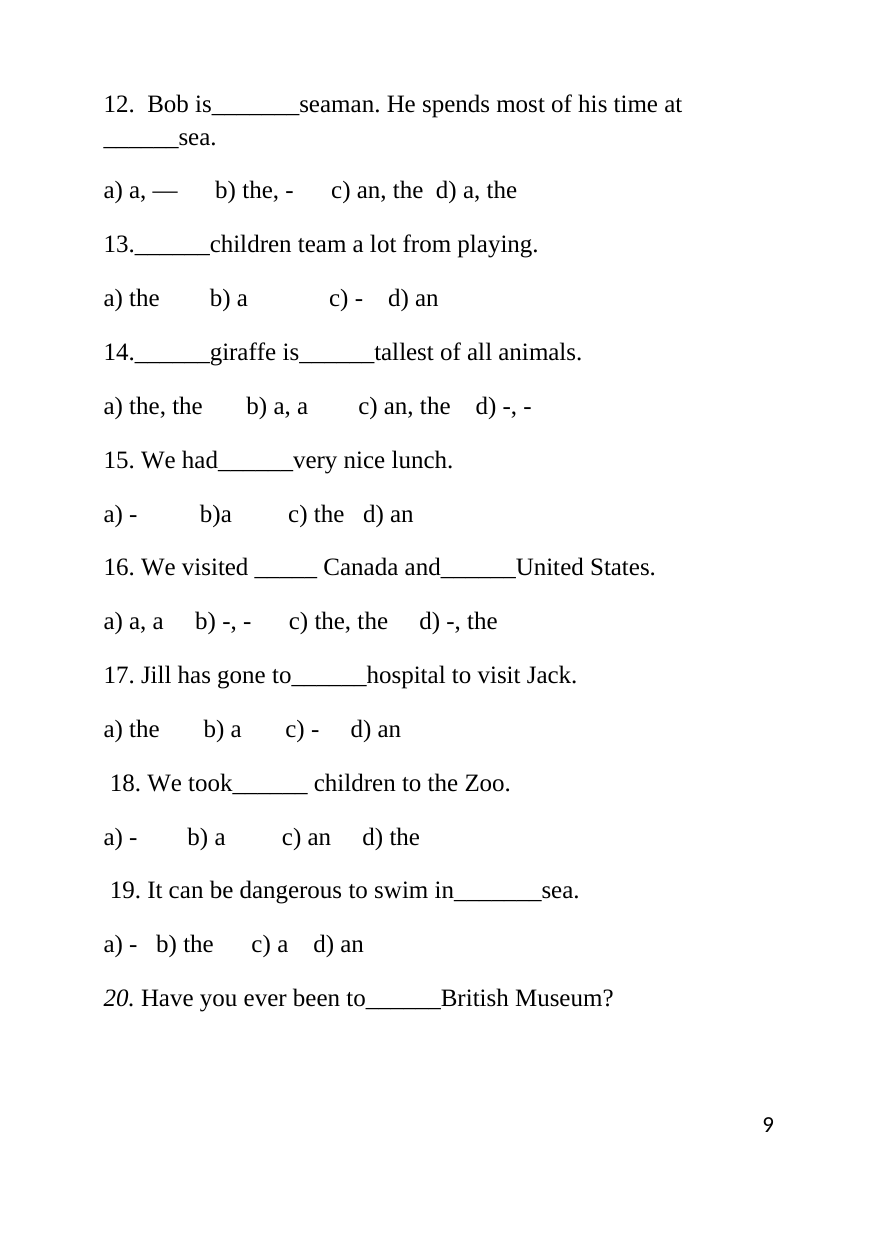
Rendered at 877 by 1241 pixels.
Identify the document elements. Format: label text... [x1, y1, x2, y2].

text 19. It can be dangerous to swim in_______sea. [103, 876, 774, 904]
text 17. Jill has gone to______hospital to visit Jack. [103, 660, 774, 689]
text a) the, the b) a, a c) an, the d) -, - [103, 391, 774, 420]
text a) a, — b) the, - c) an, the d) a, the [103, 176, 774, 204]
text 15. We had______very nice lunch. [103, 445, 774, 473]
text a) the b) a c) - d) an [103, 714, 774, 743]
text 16. We visited _____ Canada and______United States. [103, 552, 774, 581]
text 18. We took______ children to the Zoo. [103, 768, 774, 797]
text a) - b)a c) the d) an [103, 499, 774, 527]
text 13.______children team a lot from playing. [103, 229, 774, 258]
text 20. Have you ever been to______British Museum? [103, 983, 774, 1012]
text 14.______giraffe is______tallest of all animals. [103, 337, 774, 366]
text a) a, a b) -, - c) the, the d) -, the [103, 606, 774, 635]
text a) - b) the с) а d) an [103, 929, 774, 958]
text 12. Bob is_______seaman. He spends most of his time at ______sea. [103, 89, 774, 150]
text a) the b) a c) - d) an [103, 283, 774, 312]
text a) - b) a c) an d) the [103, 822, 774, 851]
